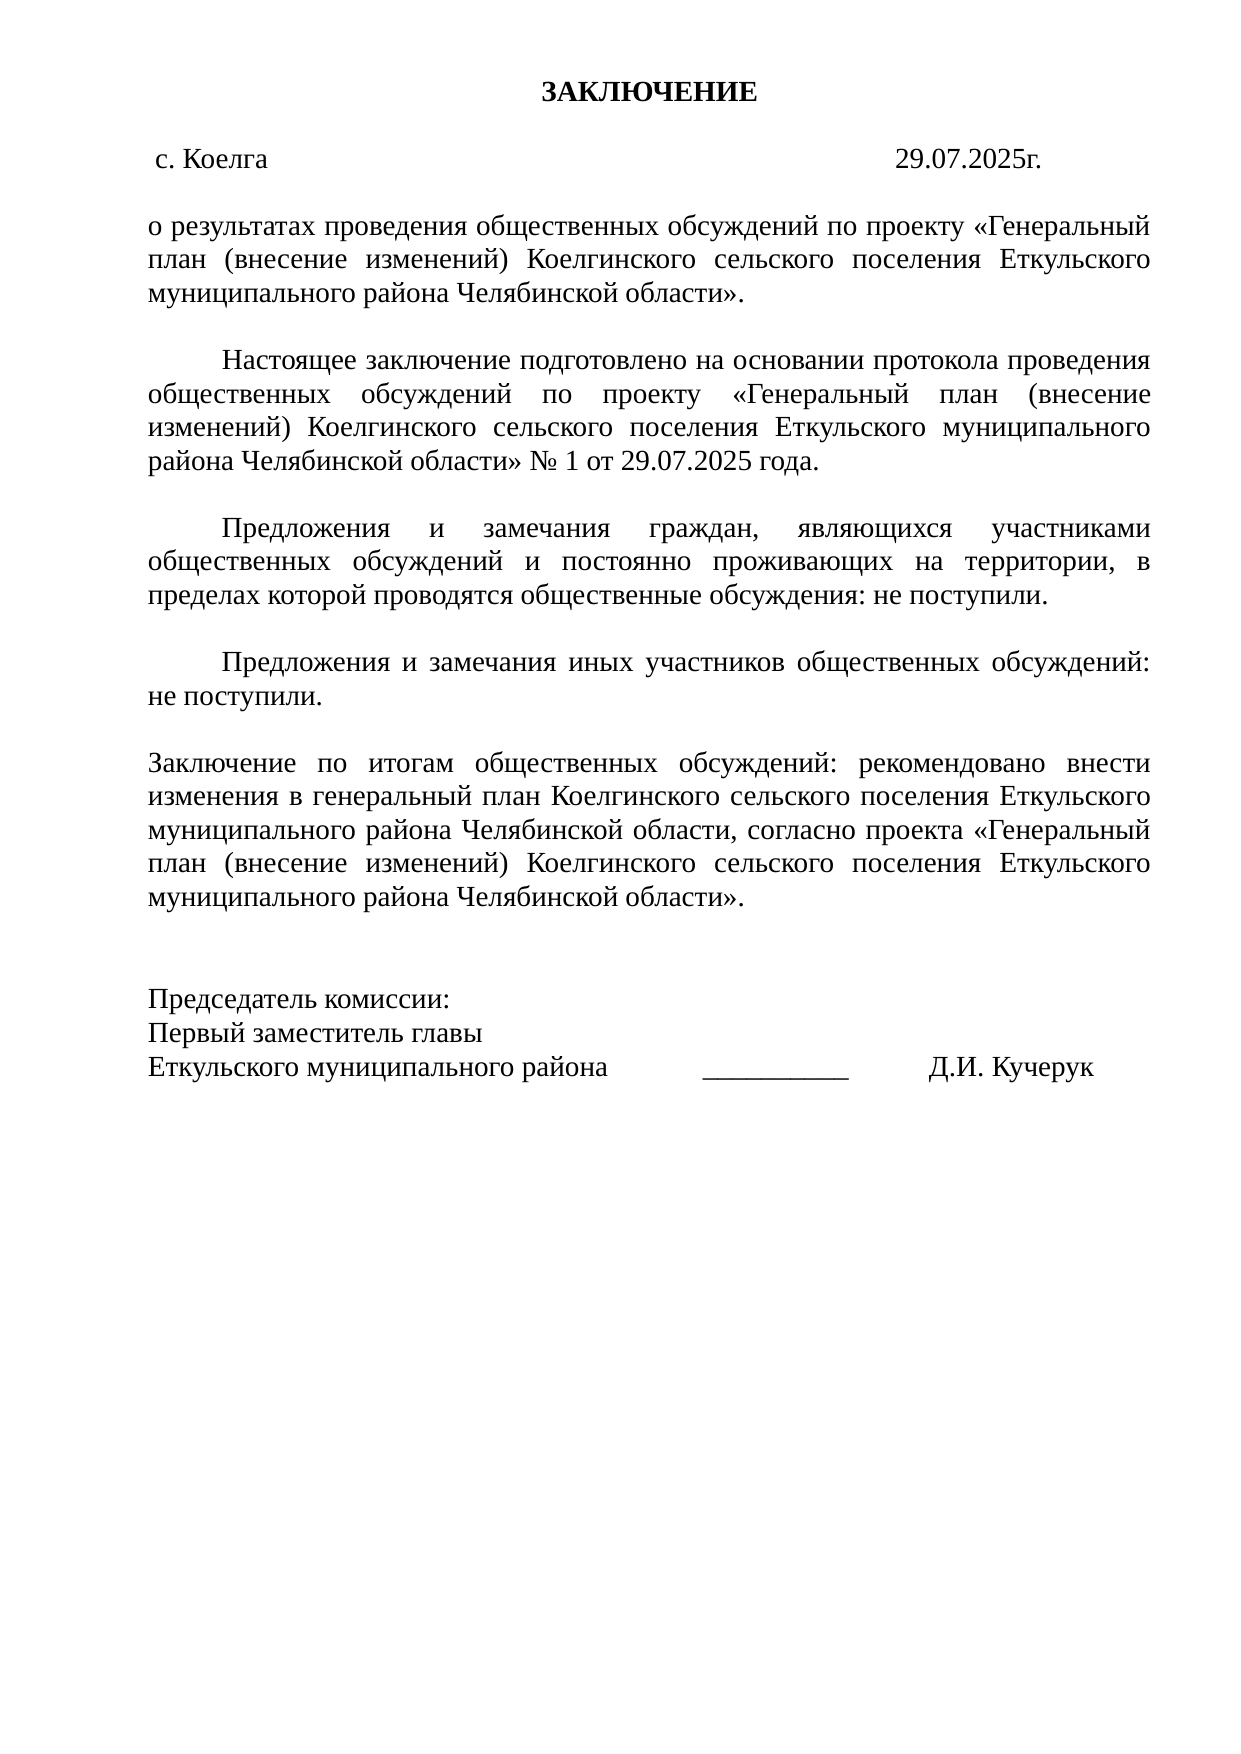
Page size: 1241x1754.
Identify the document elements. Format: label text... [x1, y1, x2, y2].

text Настоящее заключение подготовлено на основании протокола проведения общественных обсуждений по проекту «Генеральный план (внесение изменений) Коелгинского сельского поселения Еткульского муниципального района Челябинской области» № 1 от 29.07.2025 года. [148, 342, 1152, 476]
text о результатах проведения общественных обсуждений по проекту «Генеральный план (внесение изменений) Коелгинского сельского поселения Еткульского муниципального района Челябинской области». [148, 208, 1152, 309]
text Еткульского муниципального района __________ Д.И. Кучерук [148, 1049, 1152, 1082]
text Заключение по итогам общественных обсуждений: рекомендовано внести изменения в генеральный план Коелгинского сельского поселения Еткульского муниципального района Челябинской области, согласно проекта «Генеральный план (внесение изменений) Коелгинского сельского поселения Еткульского муниципального района Челябинской области». [148, 745, 1152, 912]
text с. Коелга 29.07.2025г. [148, 141, 1152, 174]
text Предложения и замечания граждан, являющихся участниками общественных обсуждений и постоянно проживающих на территории, в пределах которой проводятся общественные обсуждения: не поступили. [148, 510, 1152, 611]
text Председатель комиссии: [148, 982, 1152, 1015]
text Первый заместитель главы [148, 1015, 1152, 1049]
text ЗАКЛЮЧЕНИЕ [148, 74, 1152, 107]
text Предложения и замечания иных участников общественных обсуждений: не поступили. [148, 644, 1152, 711]
